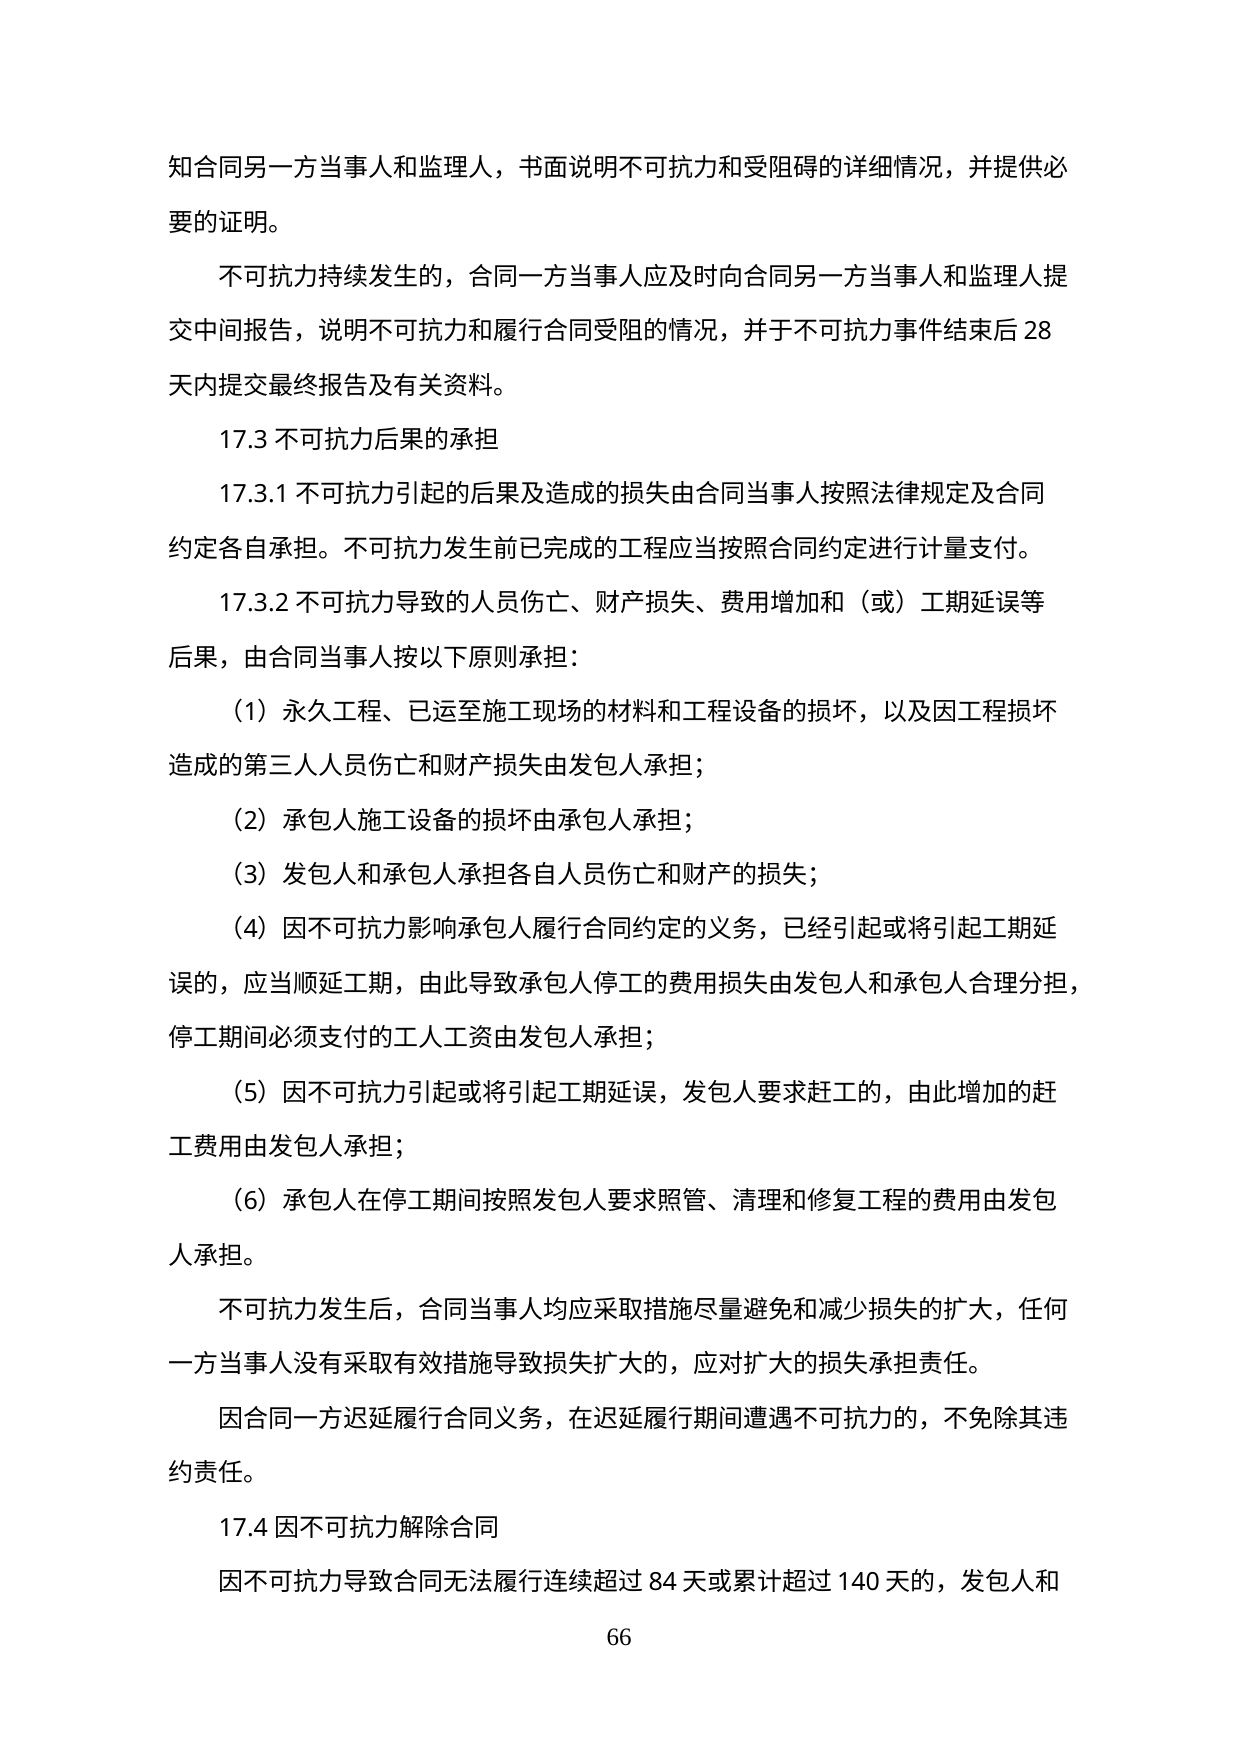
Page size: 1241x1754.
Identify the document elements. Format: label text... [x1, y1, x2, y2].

text （3）发包人和承包人承担各自人员伤亡和财产的损失； [168, 854, 1069, 891]
text 17.4 因不可抗力解除合同 [168, 1507, 1069, 1543]
text 不可抗力持续发生的，合同一方当事人应及时向合同另一方当事人和监理人提交中间报告，说明不可抗力和履行合同受阻的情况，并于不可抗力事件结束后28天内提交最终报告及有关资料。 [168, 256, 1069, 401]
text 17.3.2 不可抗力导致的人员伤亡、财产损失、费用增加和（或）工期延误等后果，由合同当事人按以下原则承担： [168, 583, 1069, 673]
text 17.3 不可抗力后果的承担 [168, 419, 1069, 456]
text 17.3.1 不可抗力引起的后果及造成的损失由合同当事人按照法律规定及合同约定各自承担。不可抗力发生前已完成的工程应当按照合同约定进行计量支付。 [168, 474, 1069, 564]
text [168, 148, 1069, 238]
text （5）因不可抗力引起或将引起工期延误，发包人要求赶工的，由此增加的赶工费用由发包人承担； [168, 1072, 1069, 1163]
text 因合同一方迟延履行合同义务，在迟延履行期间遭遇不可抗力的，不免除其违约责任。 [168, 1398, 1069, 1489]
text （4）因不可抗力影响承包人履行合同约定的义务，已经引起或将引起工期延误的，应当顺延工期，由此导致承包人停工的费用损失由发包人和承包人合理分担，停工期间必须支付的工人工资由发包人承担； [168, 909, 1069, 1054]
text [168, 1561, 1069, 1598]
text （6）承包人在停工期间按照发包人要求照管、清理和修复工程的费用由发包人承担。 [168, 1181, 1069, 1271]
text （2）承包人施工设备的损坏由承包人承担； [168, 800, 1069, 836]
text 不可抗力发生后，合同当事人均应采取措施尽量避免和减少损失的扩大，任何一方当事人没有采取有效措施导致损失扩大的，应对扩大的损失承担责任。 [168, 1289, 1069, 1380]
text （1）永久工程、已运至施工现场的材料和工程设备的损坏，以及因工程损坏造成的第三人人员伤亡和财产损失由发包人承担； [168, 691, 1069, 782]
